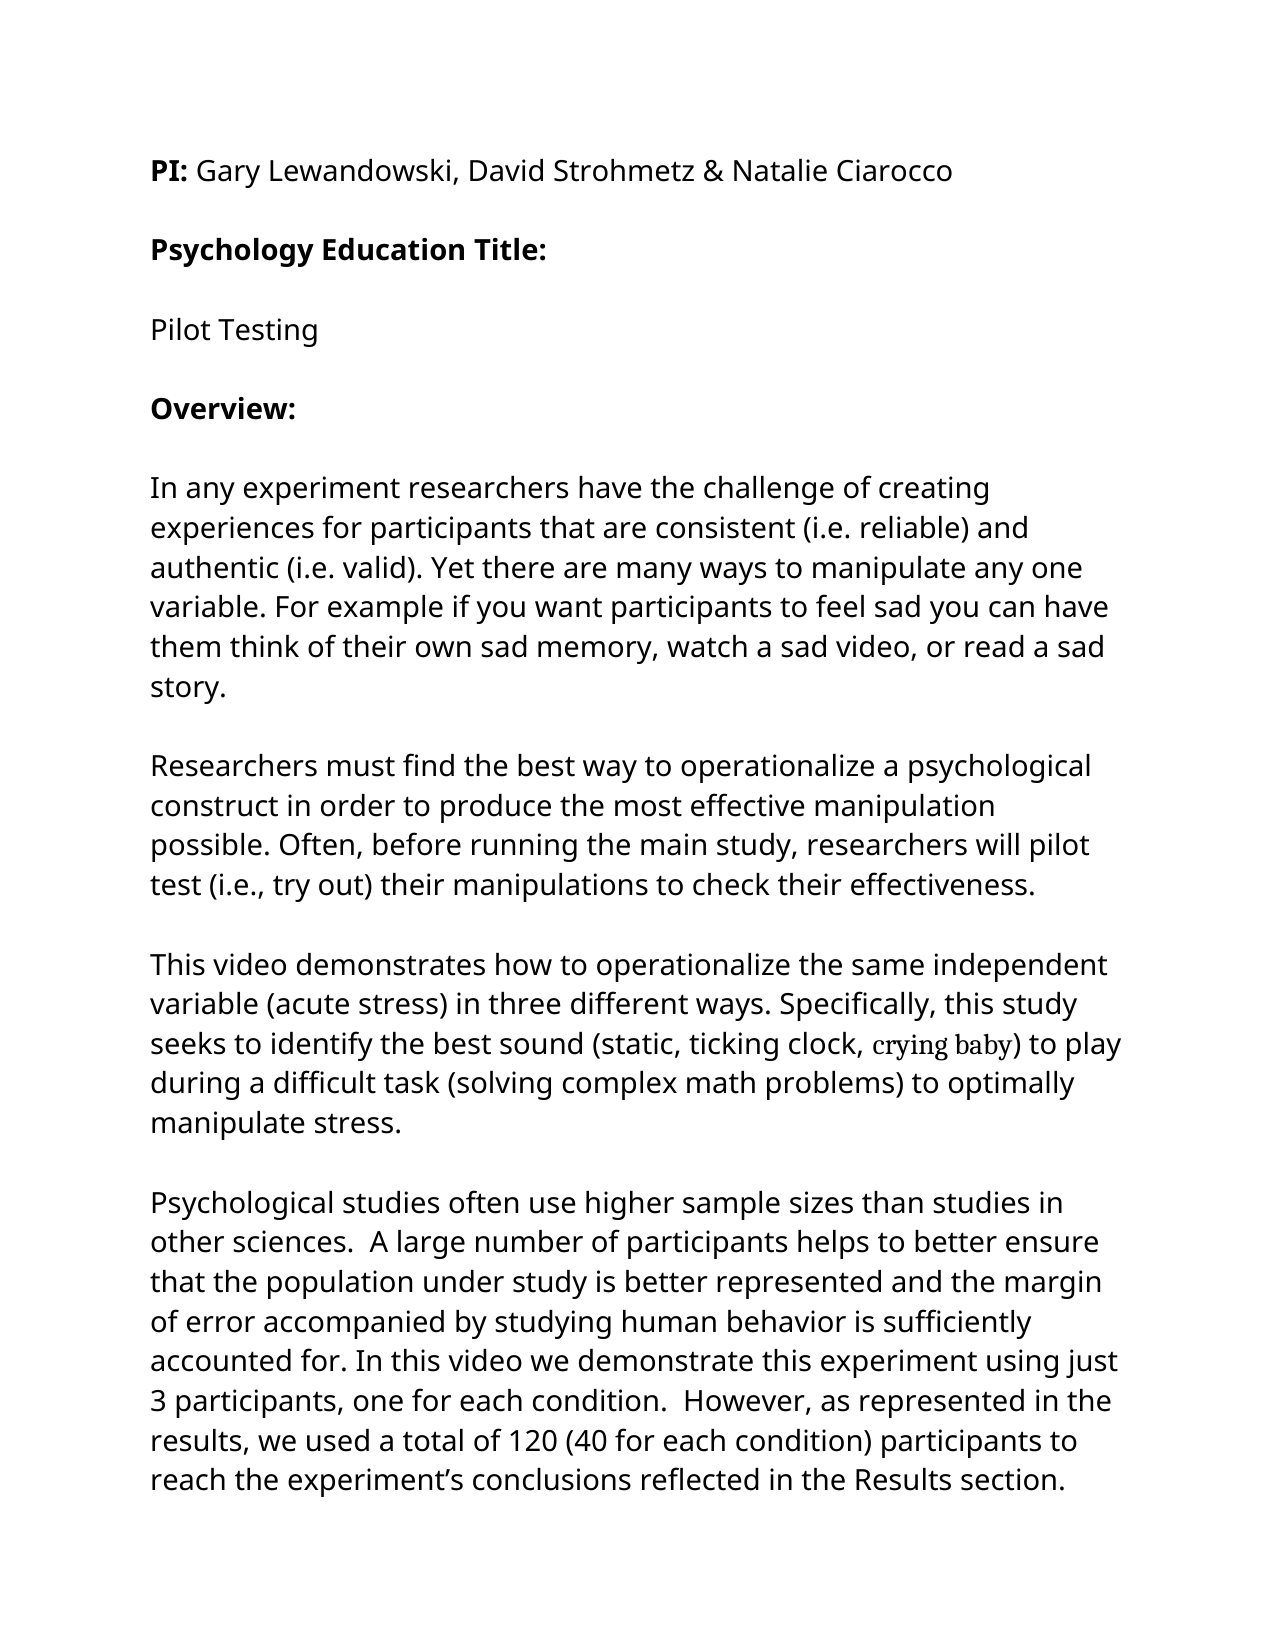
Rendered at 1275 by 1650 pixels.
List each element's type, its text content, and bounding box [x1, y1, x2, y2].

text Overview: [150, 388, 1125, 428]
text Psychological studies often use higher sample sizes than studies in other sciences. A large number of participants helps to better ensure that the population under study is better represented and the margin of error accompanied by studying human behavior is sufficiently accounted for. In this video we demonstrate this experiment using just 3 participants, one for each condition. However, as represented in the results, we used a total of 120 (40 for each condition) participants to reach the experiment’s conclusions reflected in the Results section. [150, 1182, 1125, 1499]
text PI: Gary Lewandowski, David Strohmetz & Natalie Ciarocco [150, 150, 1125, 190]
text In any experiment researchers have the challenge of creating experiences for participants that are consistent (i.e. reliable) and authentic (i.e. valid). Yet there are many ways to manipulate any one variable. For example if you want participants to feel sad you can have them think of their own sad memory, watch a sad video, or read a sad story. [150, 467, 1125, 706]
text Pilot Testing [150, 309, 1125, 348]
text Psychology Education Title: [150, 229, 1125, 269]
text Researchers must find the best way to operationalize a psychological construct in order to produce the most effective manipulation possible. Often, before running the main study, researchers will pilot test (i.e., try out) their manipulations to check their effectiveness. [150, 745, 1125, 904]
text This video demonstrates how to operationalize the same independent variable (acute stress) in three different ways. Specifically, this study seeks to identify the best sound (static, ticking clock, crying baby) to play during a difficult task (solving complex math problems) to optimally manipulate stress. [150, 944, 1125, 1142]
